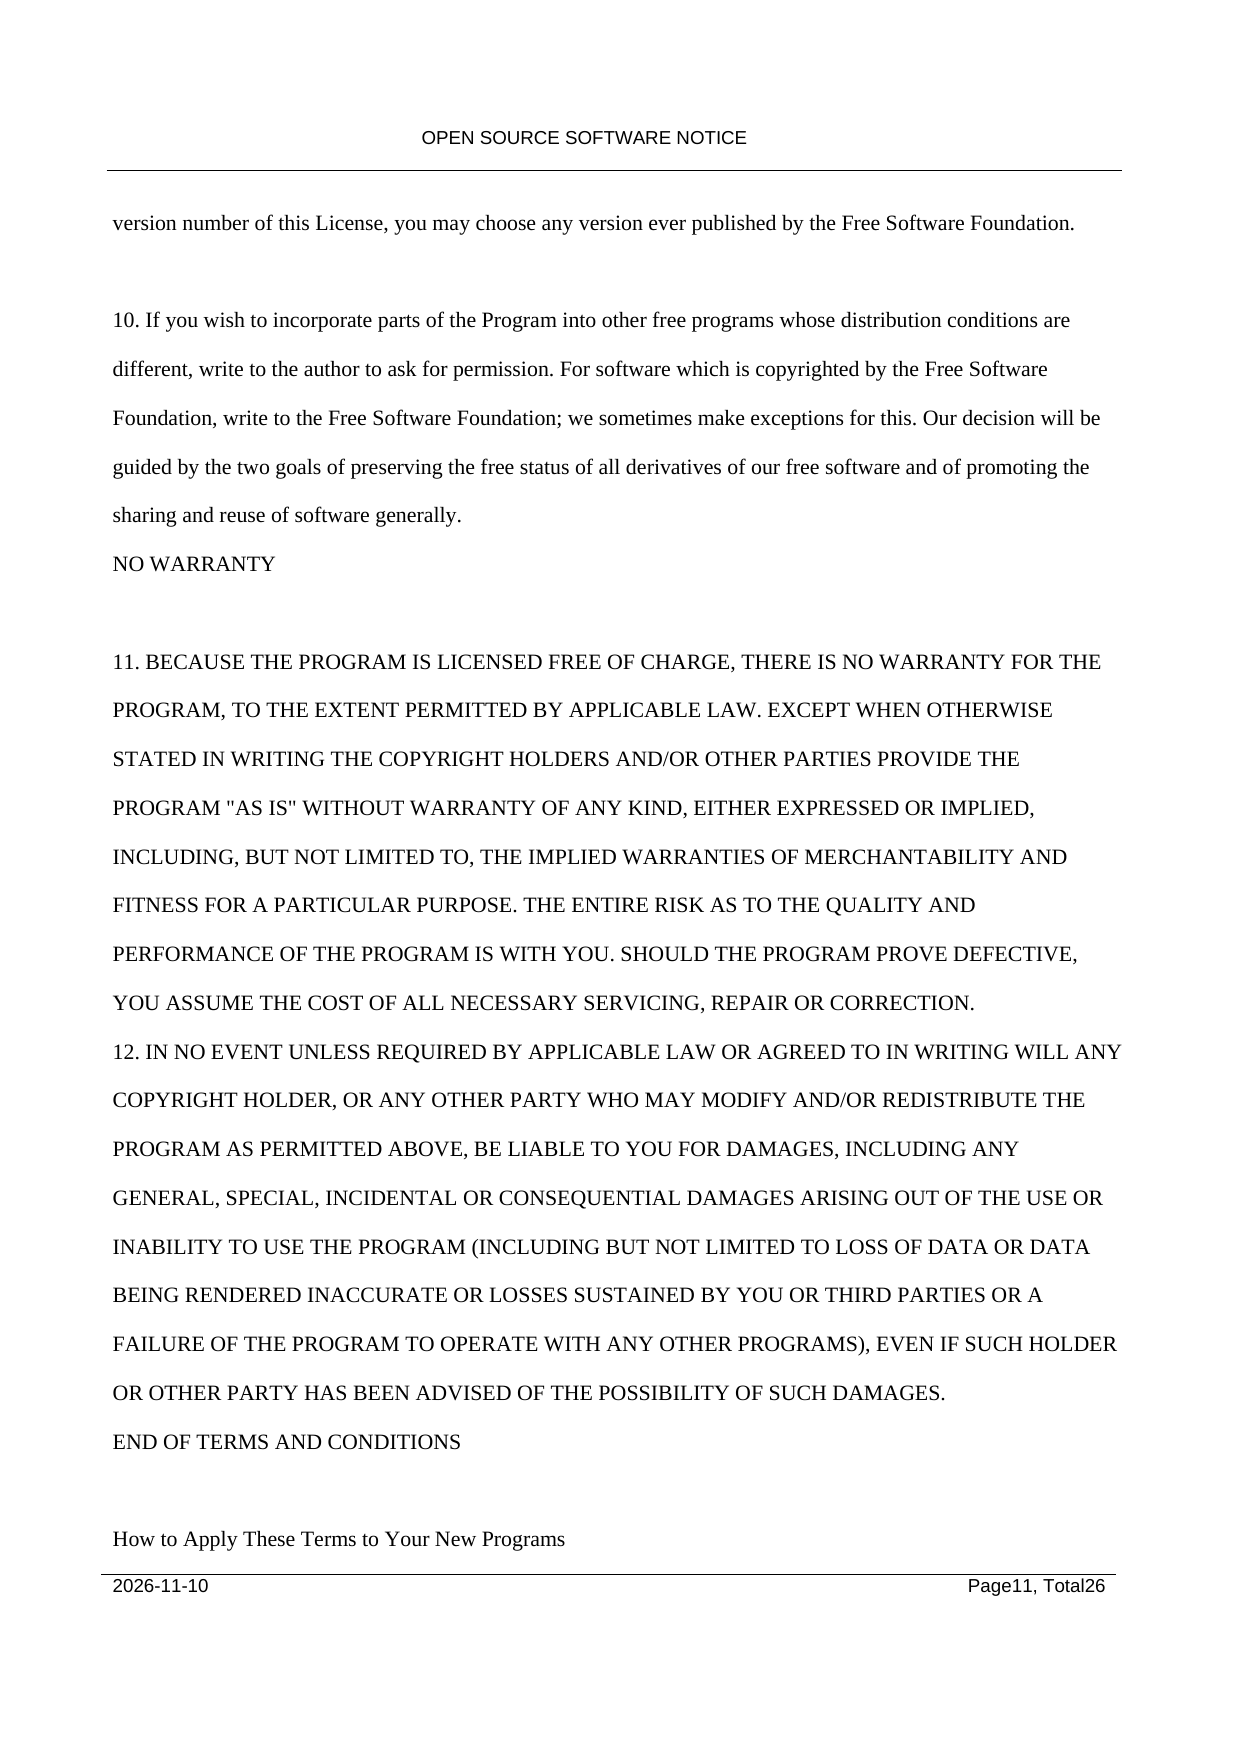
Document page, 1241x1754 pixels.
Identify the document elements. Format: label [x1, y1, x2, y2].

text [112, 206, 1128, 1555]
